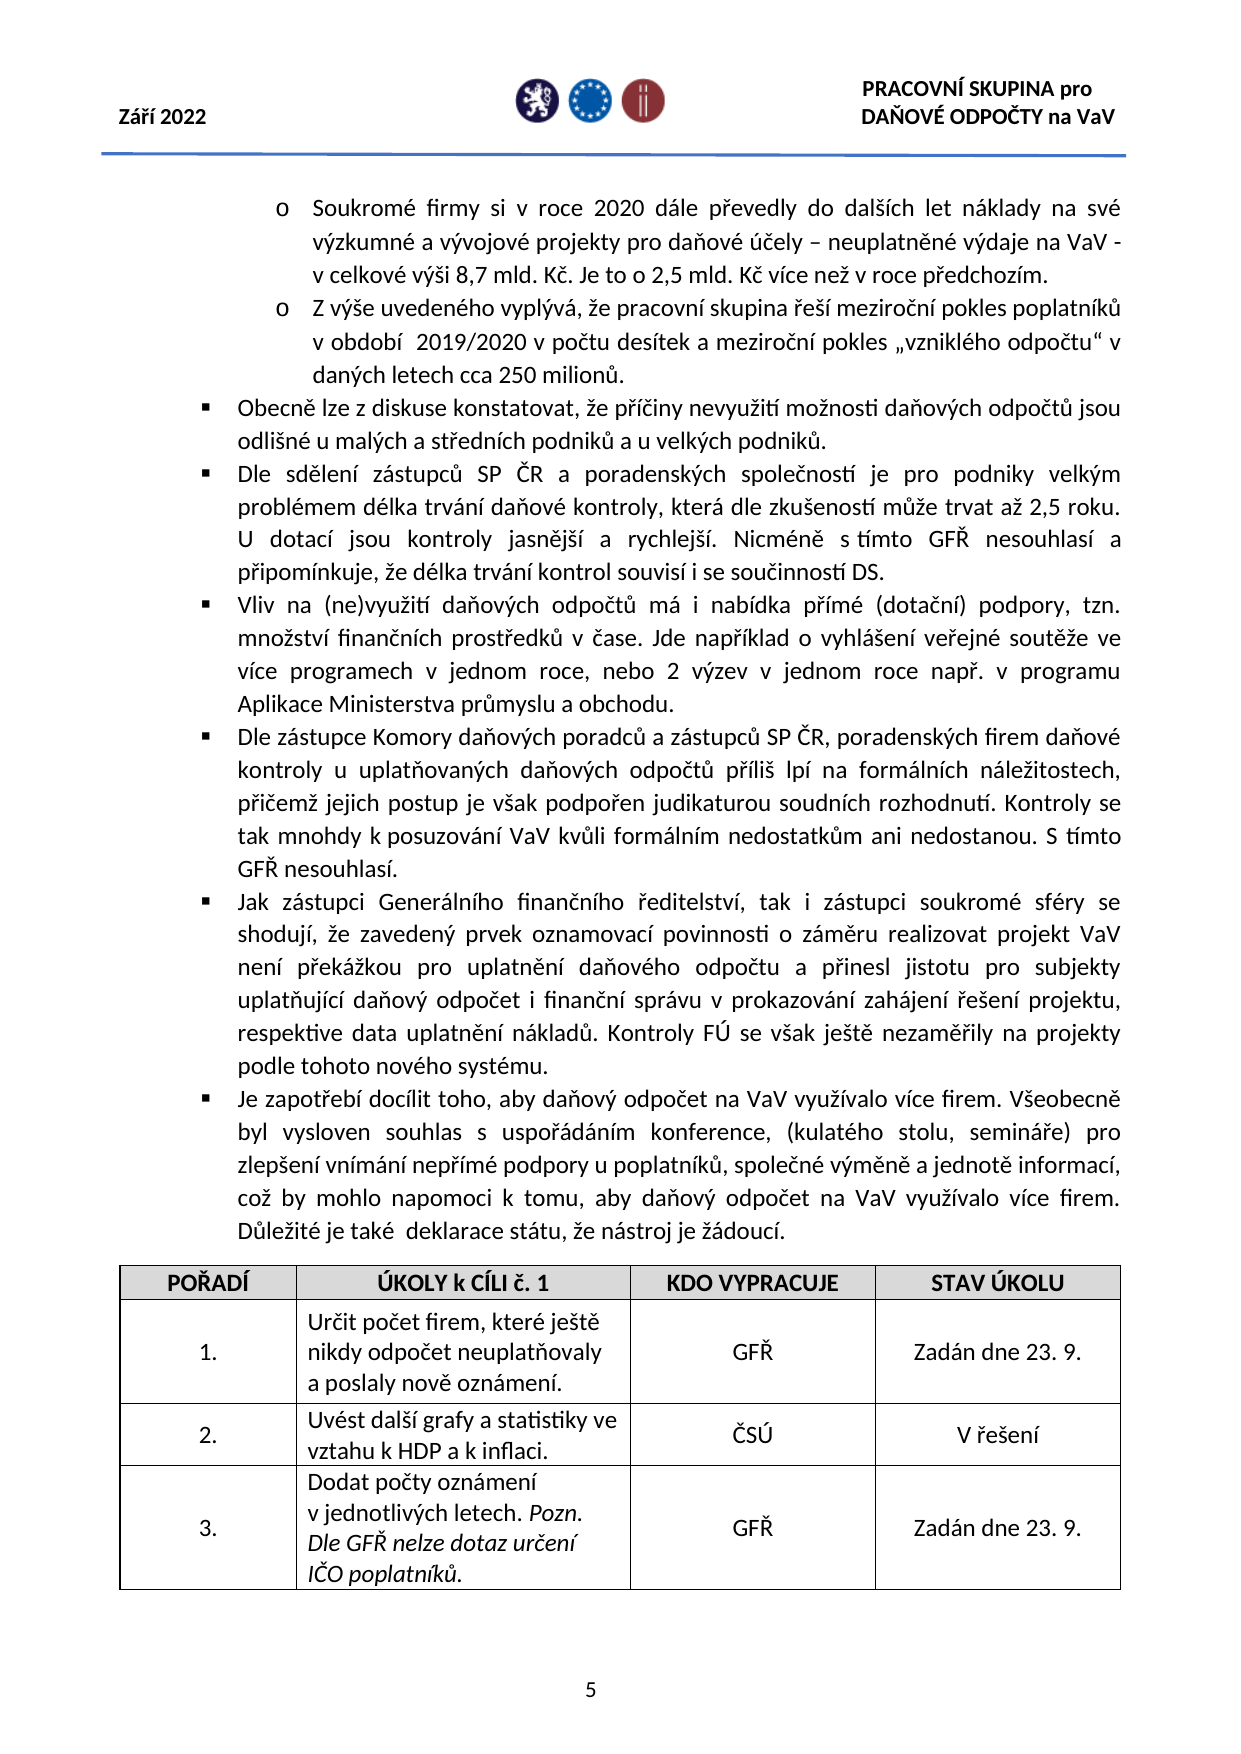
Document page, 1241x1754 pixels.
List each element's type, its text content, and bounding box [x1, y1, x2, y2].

table_cell Určit počet firem, které ještě nikdy odpočet neuplatňovaly a poslaly nově oznámení. [297, 1300, 630, 1403]
table_header ÚKOLY k CÍLI č. 1 [297, 1266, 630, 1299]
table_cell 2. [121, 1404, 296, 1465]
list Jak zástupci Generálního finančního ředitelství, tak i zástupci soukromé sféry se shodují, že zavedený prvek oznamovací povinnosti o záměru realizovat projekt VaV není překážkou pro uplatnění daňového odpočtu a přinesl jistotu pro subjekty uplatňující daňový odpočet i finanční správu v prokazování zahájení řešení projektu, respektive data uplatnění nákladů. Kontroly FÚ se však ještě nezaměřily na projekty podle tohoto nového systému. [200, 886, 1122, 1081]
list Z výše uvedeného vyplývá, že pracovní skupina řeší meziroční pokles poplatníků v období 2019/2020 v počtu desítek a meziroční pokles „vzniklého odpočtu“ v daných letech cca 250 milionů. [275, 292, 1122, 389]
table_cell Zadán dne 23. 9. [876, 1466, 1120, 1588]
table_cell Zadán dne 23. 9. [876, 1300, 1120, 1403]
table_cell 3. [121, 1466, 296, 1588]
table_header STAV ÚKOLU [876, 1266, 1120, 1299]
table_cell GFŘ [631, 1300, 875, 1403]
table_header POŘADÍ [121, 1266, 296, 1299]
list Dle sdělení zástupců SP ČR a poradenských společností je pro podniky velkým problémem délka trvání daňové kontroly, která dle zkušeností může trvat až 2,5 roku. U dotací jsou kontroly jasnější a rychlejší. Nicméně s tímto GFŘ nesouhlasí a připomínkuje, že délka trvání kontrol souvisí i se součinností DS. [200, 458, 1122, 587]
list Vliv na (ne)využití daňových odpočtů má i nabídka přímé (dotační) podpory, tzn. množství finančních prostředků v čase. Jde například o vyhlášení veřejné soutěže ve více programech v jednom roce, nebo 2 výzev v jednom roce např. v programu Aplikace Ministerstva průmyslu a obchodu. [200, 589, 1122, 719]
list Dle zástupce Komory daňových poradců a zástupců SP ČR, poradenských firem daňové kontroly u uplatňovaných daňových odpočtů příliš lpí na formálních náležitostech, přičemž jejich postup je však podpořen judikaturou soudních rozhodnutí. Kontroly se tak mnohdy k posuzování VaV kvůli formálním nedostatkům ani nedostanou. S tímto GFŘ nesouhlasí. [200, 721, 1122, 883]
list Obecně lze z diskuse konstatovat, že příčiny nevyužití možnosti daňových odpočtů jsou odlišné u malých a středních podniků a u velkých podniků. [200, 392, 1122, 455]
table_cell GFŘ [631, 1466, 875, 1588]
table_header KDO VYPRACUJE [631, 1266, 875, 1299]
table_cell 1. [121, 1300, 296, 1403]
table_cell Dodat počty oznámení v jednotlivých letech. Pozn. Dle GFŘ nelze dotaz určení IČO poplatníků. [297, 1466, 630, 1588]
table_cell ČSÚ [631, 1404, 875, 1465]
picture [515, 78, 665, 124]
table_cell Uvést další grafy a statistiky ve vztahu k HDP a k inflaci. [297, 1404, 630, 1465]
list Je zapotřebí docílit toho, aby daňový odpočet na VaV využívalo více firem. Všeobecně byl vysloven souhlas s uspořádáním konference, (kulatého stolu, semináře) pro zlepšení vnímání nepřímé podpory u poplatníků, společné výměně a jednotě informací, což by mohlo napomoci k tomu, aby daňový odpočet na VaV využívalo více firem. Důležité je také deklarace státu, že nástroj je žádoucí. [200, 1083, 1122, 1245]
table_cell V řešení [876, 1404, 1120, 1465]
list Soukromé firmy si v roce 2020 dále převedly do dalších let náklady na své výzkumné a vývojové projekty pro daňové účely – neuplatněné výdaje na VaV - v celkové výši 8,7 mld. Kč. Je to o 2,5 mld. Kč více než v roce předchozím. [275, 192, 1122, 289]
